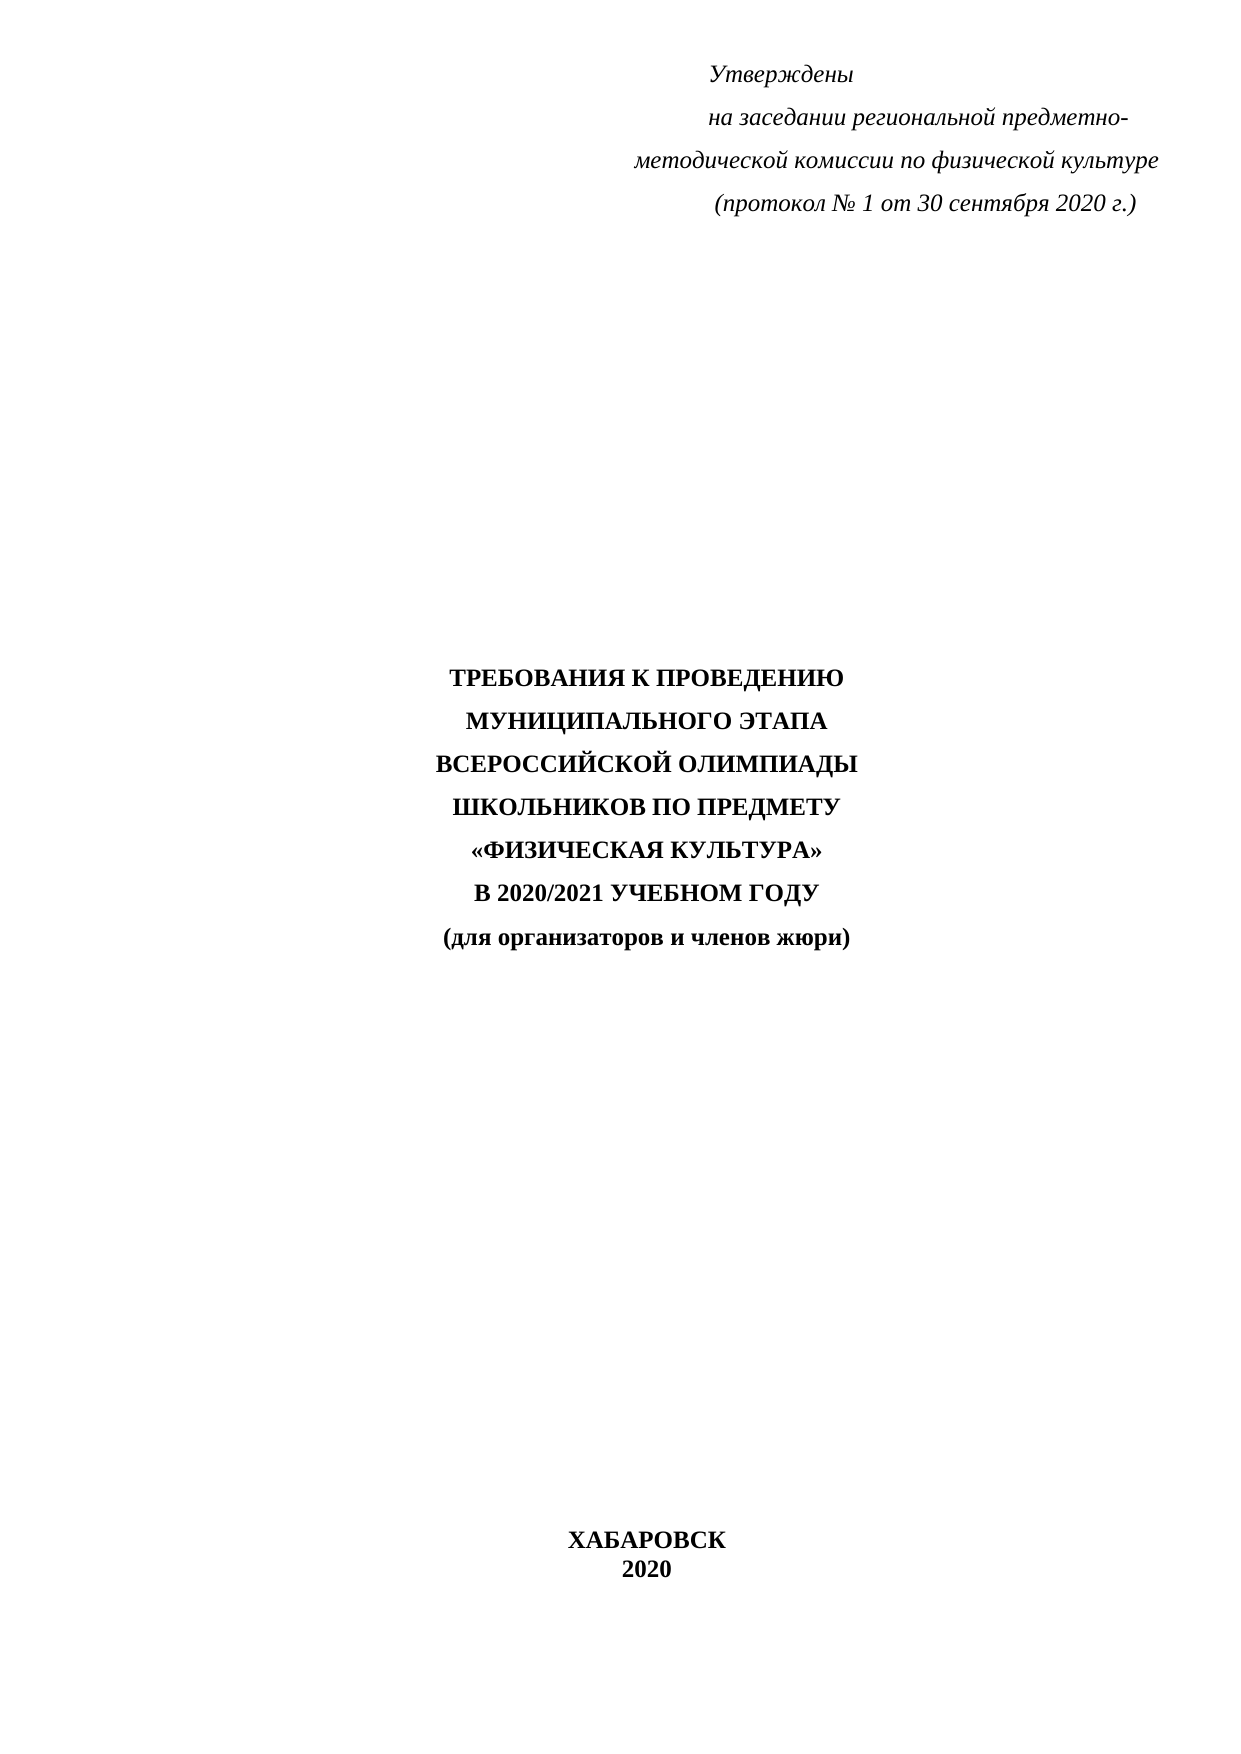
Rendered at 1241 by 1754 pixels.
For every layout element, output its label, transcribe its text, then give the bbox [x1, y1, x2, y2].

text 2020 [118, 1554, 1175, 1583]
text (для организаторов и членов жюри) [118, 922, 1175, 950]
text ХАБАРОВСК [118, 1525, 1175, 1554]
text (протокол № 1 от 30 сентября 2020 г.) [634, 188, 1175, 217]
text Утверждены [634, 59, 1175, 88]
text ВСЕРОССИЙСКОЙ ОЛИМПИАДЫ [118, 749, 1175, 778]
text ШКОЛЬНИКОВ ПО ПРЕДМЕТУ [118, 792, 1175, 821]
text МУНИЦИПАЛЬНОГО ЭТАПА [118, 706, 1175, 735]
text В 2020/2021 УЧЕБНОМ ГОДУ [118, 878, 1175, 907]
text «ФИЗИЧЕСКАЯ КУЛЬТУРА» [118, 835, 1175, 864]
text ТРЕБОВАНИЯ К ПРОВЕДЕНИЮ [118, 663, 1175, 692]
text на заседании региональной предметно-методической комиссии по физической культуре [634, 102, 1175, 174]
